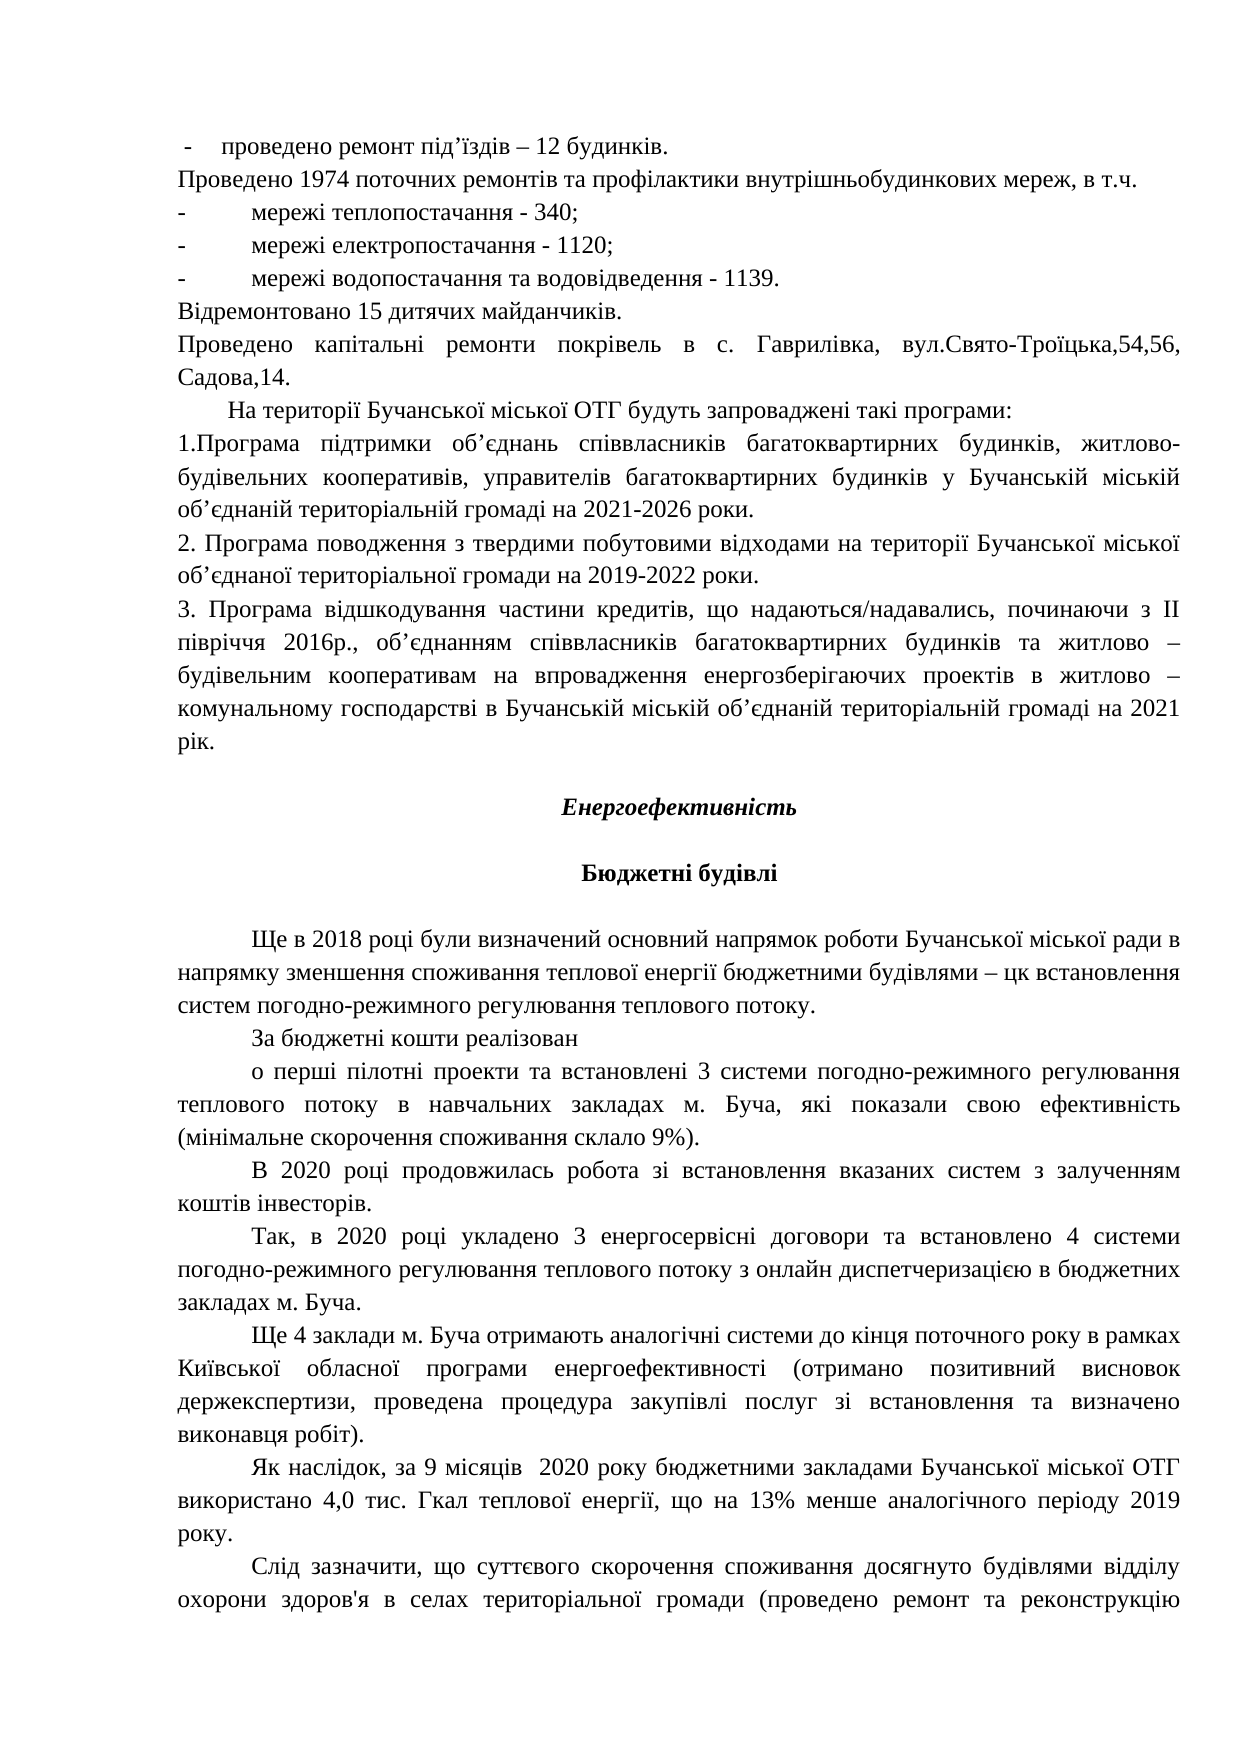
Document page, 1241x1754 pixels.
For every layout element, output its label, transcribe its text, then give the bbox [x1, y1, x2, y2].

list проведено ремонт під’їздів – 12 будинків. [183, 131, 1181, 160]
text Так, в 2020 році укладено 3 енергосервісні договори та встановлено 4 системи погодно-режимного регулювання теплового потоку з онлайн диспетчеризацією в бюджетних закладах м. Буча. [177, 1221, 1181, 1316]
text о перші пілотні проекти та встановлені 3 системи погодно-режимного регулювання теплового потоку в навчальних закладах м. Буча, які показали свою ефективність (мінімальне скорочення споживання склало 9%). [177, 1056, 1181, 1151]
text 1.Програма підтримки об’єднань співвласників багатоквартирних будинків, житлово-будівельних кооперативів, управителів багатоквартирних будинків у Бучанській міській об’єднаній територіальній громаді на 2021-2026 роки. [177, 428, 1181, 523]
text 3. Програма відшкодування частини кредитів, що надаються/надавались, починаючи з ІІ півріччя 2016р., об’єднанням співвласників багатоквартирних будинків та житлово – будівельним кооперативам на впровадження енергозберігаючих проектів в житлово – комунальному господарстві в Бучанській міській об’єднаній територіальній громаді на 2021 рік. [177, 594, 1181, 754]
text - мережі водопостачання та водовідведення - 1139. [177, 263, 1181, 292]
text - мережі електропостачання - 1120; [177, 230, 1181, 259]
text Як наслідок, за 9 місяців 2020 року бюджетними закладами Бучанської міської ОТГ використано 4,0 тис. Гкал теплової енергії, що на 13% менше аналогічного періоду 2019 року. [177, 1452, 1181, 1547]
text Бюджетні будівлі [177, 858, 1181, 887]
text Ще в 2018 році були визначений основний напрямок роботи Бучанської міської ради в напрямку зменшення споживання теплової енергії бюджетними будівлями – цк встановлення систем погодно-режимного регулювання теплового потоку. [177, 924, 1181, 1019]
text На території Бучанської міської ОТГ будуть запроваджені такі програми: [177, 396, 1181, 424]
text Проведено капітальні ремонти покрівель в с. Гаврилівка, вул.Свято-Троїцька,54,56, Садова,14. [177, 329, 1181, 391]
text Ще 4 заклади м. Буча отримають аналогічні системи до кінця поточного року в рамках Київської обласної програми енергоефективності (отримано позитивний висновок держекспертизи, проведена процедура закупівлі послуг зі встановлення та визначено виконавця робіт). [177, 1320, 1181, 1448]
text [177, 1551, 1181, 1613]
text Енергоефективність [177, 792, 1181, 821]
text Відремонтовано 15 дитячих майданчиків. [177, 296, 1181, 325]
text 2. Програма поводження з твердими побутовими відходами на території Бучанської міської об’єднаної територіальної громади на 2019-2022 роки. [177, 528, 1181, 589]
text Проведено 1974 поточних ремонтів та профілактики внутрішньобудинкових мереж, в т.ч. [177, 164, 1181, 193]
text - мережі теплопостачання - 340; [177, 197, 1181, 226]
text За бюджетні кошти реалізован [177, 1023, 1181, 1052]
text В 2020 році продовжилась робота зі встановлення вказаних систем з залученням коштів інвесторів. [177, 1155, 1181, 1217]
